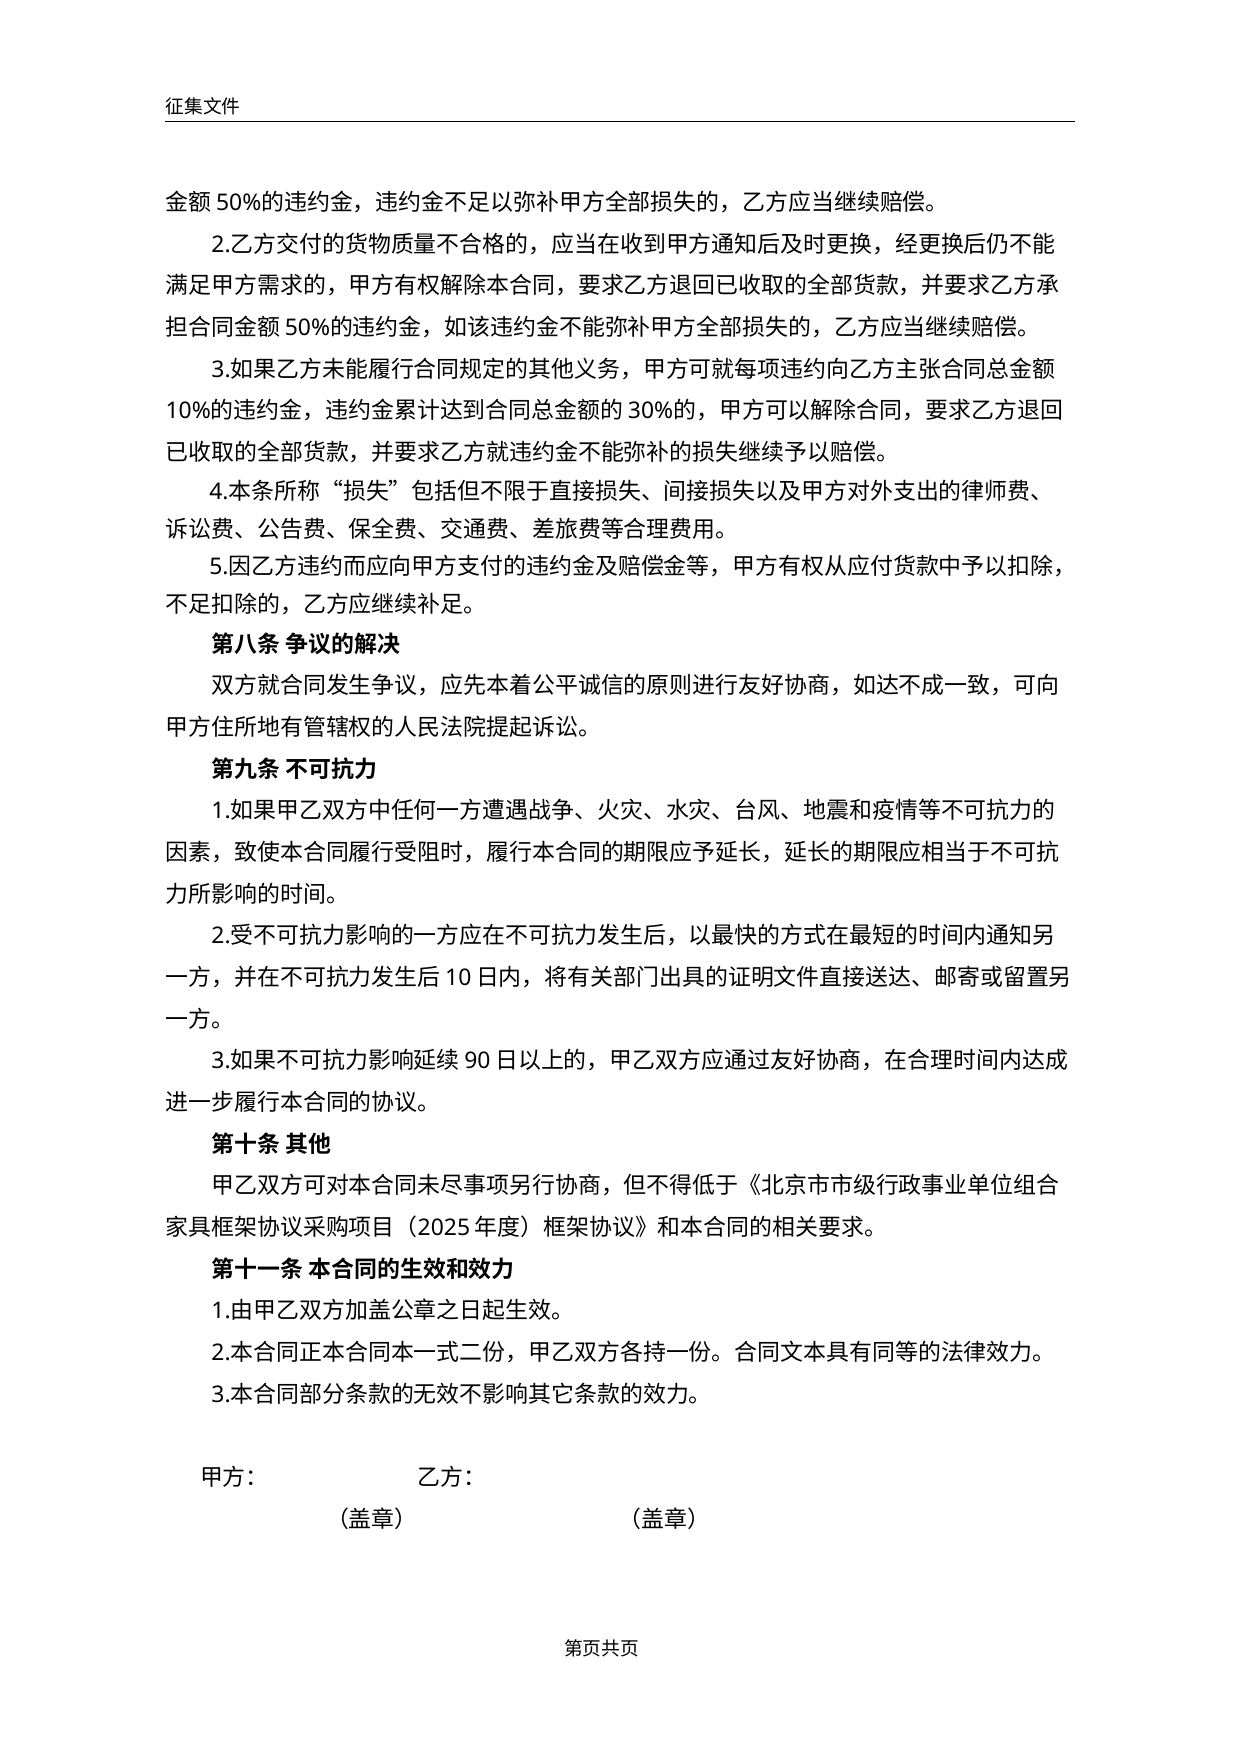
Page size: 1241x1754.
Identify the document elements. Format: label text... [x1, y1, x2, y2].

text 3.本合同部分条款的无效不影响其它条款的效力。 [165, 1369, 1075, 1411]
text 2.受不可抗力影响的一方应在不可抗力发生后，以最快的方式在最短的时间内通知另一方，并在不可抗力发生后10日内，将有关部门出具的证明文件直接送达、邮寄或留置另一方。 [165, 911, 1075, 1036]
text 5.因乙方违约而应向甲方支付的违约金及赔偿金等，甲方有权从应付货款中予以扣除，不足扣除的，乙方应继续补足。 [165, 544, 1075, 619]
text 3.如果乙方未能履行合同规定的其他义务，甲方可就每项违约向乙方主张合同总金额10%的违约金，违约金累计达到合同总金额的30%的，甲方可以解除合同，要求乙方退回已收取的全部货款，并要求乙方就违约金不能弥补的损失继续予以赔偿。 [165, 344, 1075, 469]
text （盖章） （盖章） [165, 1494, 1075, 1536]
text 第十条 其他 [165, 1119, 1075, 1161]
text 甲方： 乙方： [165, 1452, 1075, 1494]
text 4.本条所称“损失”包括但不限于直接损失、间接损失以及甲方对外支出的律师费、诉讼费、公告费、保全费、交通费、差旅费等合理费用。 [165, 469, 1075, 544]
text 第十一条 本合同的生效和效力 [165, 1244, 1075, 1286]
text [165, 177, 1075, 219]
text 1.如果甲乙双方中任何一方遭遇战争、火灾、水灾、台风、地震和疫情等不可抗力的因素，致使本合同履行受阻时，履行本合同的期限应予延长，延长的期限应相当于不可抗力所影响的时间。 [165, 786, 1075, 911]
text 双方就合同发生争议，应先本着公平诚信的原则进行友好协商，如达不成一致，可向甲方住所地有管辖权的人民法院提起诉讼。 [165, 661, 1075, 744]
text 2.本合同正本合同本一式二份，甲乙双方各持一份。合同文本具有同等的法律效力。 [165, 1327, 1075, 1369]
text 1.由甲乙双方加盖公章之日起生效。 [165, 1286, 1075, 1327]
text 3.如果不可抗力影响延续90日以上的，甲乙双方应通过友好协商，在合理时间内达成进一步履行本合同的协议。 [165, 1036, 1075, 1119]
text 2.乙方交付的货物质量不合格的，应当在收到甲方通知后及时更换，经更换后仍不能满足甲方需求的，甲方有权解除本合同，要求乙方退回已收取的全部货款，并要求乙方承担合同金额50%的违约金，如该违约金不能弥补甲方全部损失的，乙方应当继续赔偿。 [165, 219, 1075, 344]
text 甲乙双方可对本合同未尽事项另行协商，但不得低于《北京市市级行政事业单位组合家具框架协议采购项目（2025年度）框架协议》和本合同的相关要求。 [165, 1161, 1075, 1244]
text 第八条 争议的解决 [165, 619, 1075, 661]
text 第九条 不可抗力 [165, 744, 1075, 786]
